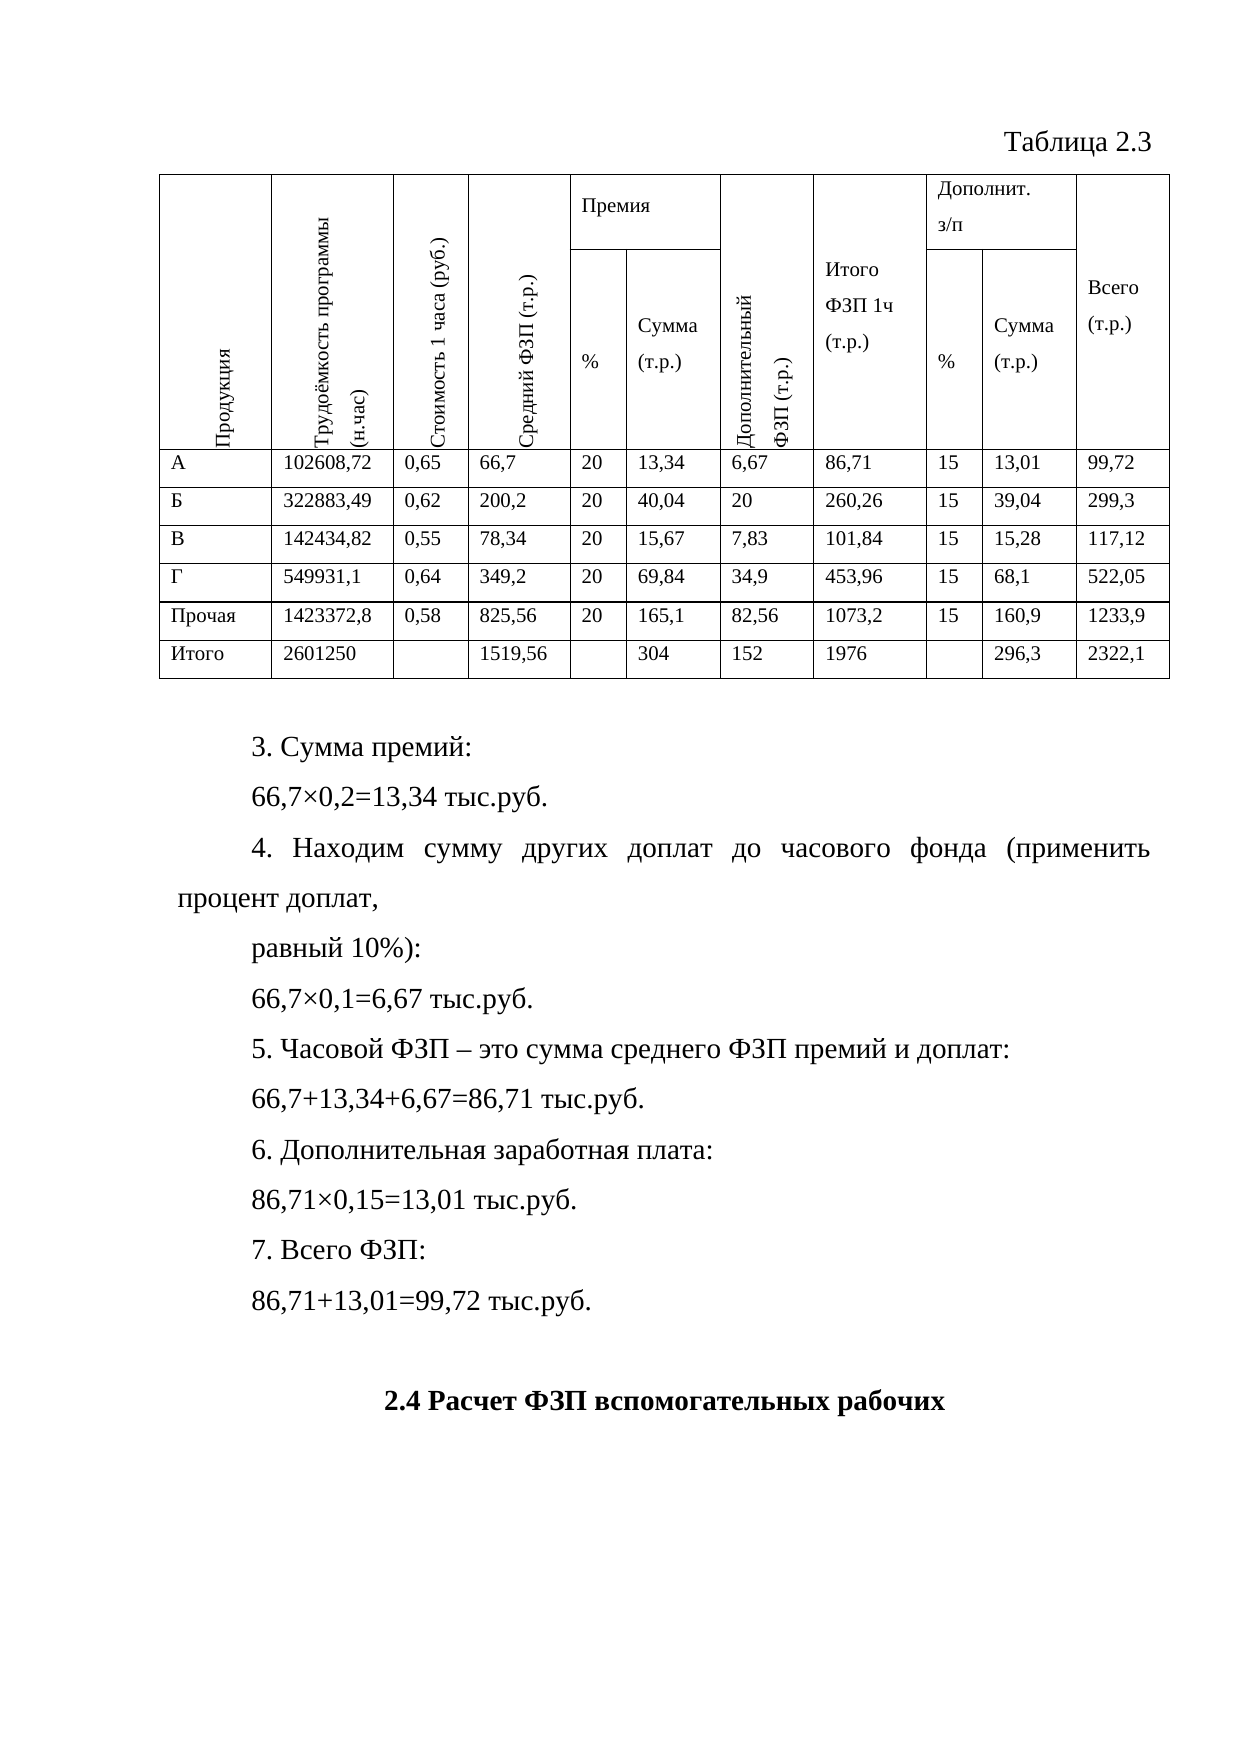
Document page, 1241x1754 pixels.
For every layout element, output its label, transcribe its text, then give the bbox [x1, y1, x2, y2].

text равный 10%): [177, 931, 1152, 964]
table_cell В [160, 526, 271, 563]
table_cell 0,55 [394, 526, 468, 563]
table_cell 1976 [814, 641, 926, 678]
table_cell Прочая [160, 603, 271, 640]
table_cell 522,05 [1077, 564, 1169, 601]
table_cell 78,34 [469, 526, 570, 563]
table_cell 15 [927, 450, 982, 487]
table_cell 20 [571, 564, 626, 601]
table_cell 15,67 [627, 526, 720, 563]
table_header Всего (т.р.) [1077, 175, 1169, 448]
table_cell 101,84 [814, 526, 926, 563]
table_cell % [927, 250, 982, 448]
table_cell Сумма (т.р.) [983, 250, 1076, 448]
table_cell 66,7 [469, 450, 570, 487]
table_cell 20 [571, 603, 626, 640]
text 5. Часовой ФЗП – это сумма среднего ФЗП премий и доплат: [177, 1031, 1152, 1065]
table_cell Итого [160, 641, 271, 678]
table_cell 1423372,8 [272, 603, 393, 640]
table_cell 20 [571, 526, 626, 563]
table_cell 6,67 [721, 450, 813, 487]
table_cell 69,84 [627, 564, 720, 601]
text 6. Дополнительная заработная плата: [177, 1132, 1152, 1165]
table_header Дополнит. з/п [927, 175, 1076, 249]
text 66,7×0,1=6,67 тыс.руб. [177, 981, 1152, 1014]
table_cell 453,96 [814, 564, 926, 601]
table_cell [927, 641, 982, 678]
text 7. Всего ФЗП: [177, 1232, 1152, 1266]
table_cell 142434,82 [272, 526, 393, 563]
table_cell 82,56 [721, 603, 813, 640]
table_cell А [160, 450, 271, 487]
table_cell 15 [927, 488, 982, 525]
table_cell 0,58 [394, 603, 468, 640]
table_cell 0,64 [394, 564, 468, 601]
text 86,71+13,01=99,72 тыс.руб. [177, 1283, 1152, 1316]
table_cell 117,12 [1077, 526, 1169, 563]
table_cell 296,3 [983, 641, 1076, 678]
table_cell Б [160, 488, 271, 525]
table_header Продукция [160, 175, 271, 448]
text Таблица 2.3 [177, 124, 1152, 158]
table_cell 86,71 [814, 450, 926, 487]
table_cell [394, 641, 468, 678]
table_cell 1233,9 [1077, 603, 1169, 640]
table_cell 2322,1 [1077, 641, 1169, 678]
table_cell 68,1 [983, 564, 1076, 601]
table_cell 825,56 [469, 603, 570, 640]
table_cell 304 [627, 641, 720, 678]
table_cell 0,65 [394, 450, 468, 487]
table_cell [571, 641, 626, 678]
table_cell Г [160, 564, 271, 601]
table_header Трудоёмкость программы (н.час) [272, 175, 393, 448]
table_cell 349,2 [469, 564, 570, 601]
text 3. Сумма премий: [177, 729, 1152, 763]
text 4. Находим сумму других доплат до часового фонда (применить процент доплат, [177, 830, 1152, 914]
table_header Дополнительный ФЗП (т.р.) [721, 175, 813, 448]
table_cell 7,83 [721, 526, 813, 563]
text 66,7×0,2=13,34 тыс.руб. [177, 779, 1152, 813]
table_header Итого ФЗП 1ч (т.р.) [814, 175, 926, 448]
table_cell 13,01 [983, 450, 1076, 487]
table_cell 15 [927, 564, 982, 601]
table_cell 15 [927, 526, 982, 563]
table_cell 15,28 [983, 526, 1076, 563]
text 2.4 Расчет ФЗП вспомогательных рабочих [177, 1383, 1152, 1417]
table_cell 160,9 [983, 603, 1076, 640]
table_cell 15 [927, 603, 982, 640]
table_cell % [571, 250, 626, 448]
table_cell 99,72 [1077, 450, 1169, 487]
table_cell 102608,72 [272, 450, 393, 487]
table_cell 20 [571, 450, 626, 487]
table_cell 322883,49 [272, 488, 393, 525]
table_cell 260,26 [814, 488, 926, 525]
table_cell 34,9 [721, 564, 813, 601]
table_cell 165,1 [627, 603, 720, 640]
table_header Стоимость 1 часа (руб.) [394, 175, 468, 448]
table_cell 1073,2 [814, 603, 926, 640]
table_cell 39,04 [983, 488, 1076, 525]
table_cell 1519,56 [469, 641, 570, 678]
table_header Средний ФЗП (т.р.) [469, 175, 570, 448]
text 66,7+13,34+6,67=86,71 тыс.руб. [177, 1081, 1152, 1115]
table_cell 20 [571, 488, 626, 525]
table_cell 299,3 [1077, 488, 1169, 525]
table_cell Сумма (т.р.) [627, 250, 720, 448]
table_cell 20 [721, 488, 813, 525]
table_header Премия [571, 175, 720, 249]
table_cell 2601250 [272, 641, 393, 678]
table_cell 40,04 [627, 488, 720, 525]
table_cell 200,2 [469, 488, 570, 525]
table_cell 0,62 [394, 488, 468, 525]
table_cell 549931,1 [272, 564, 393, 601]
table_cell 152 [721, 641, 813, 678]
table_cell 13,34 [627, 450, 720, 487]
text 86,71×0,15=13,01 тыс.руб. [177, 1182, 1152, 1216]
